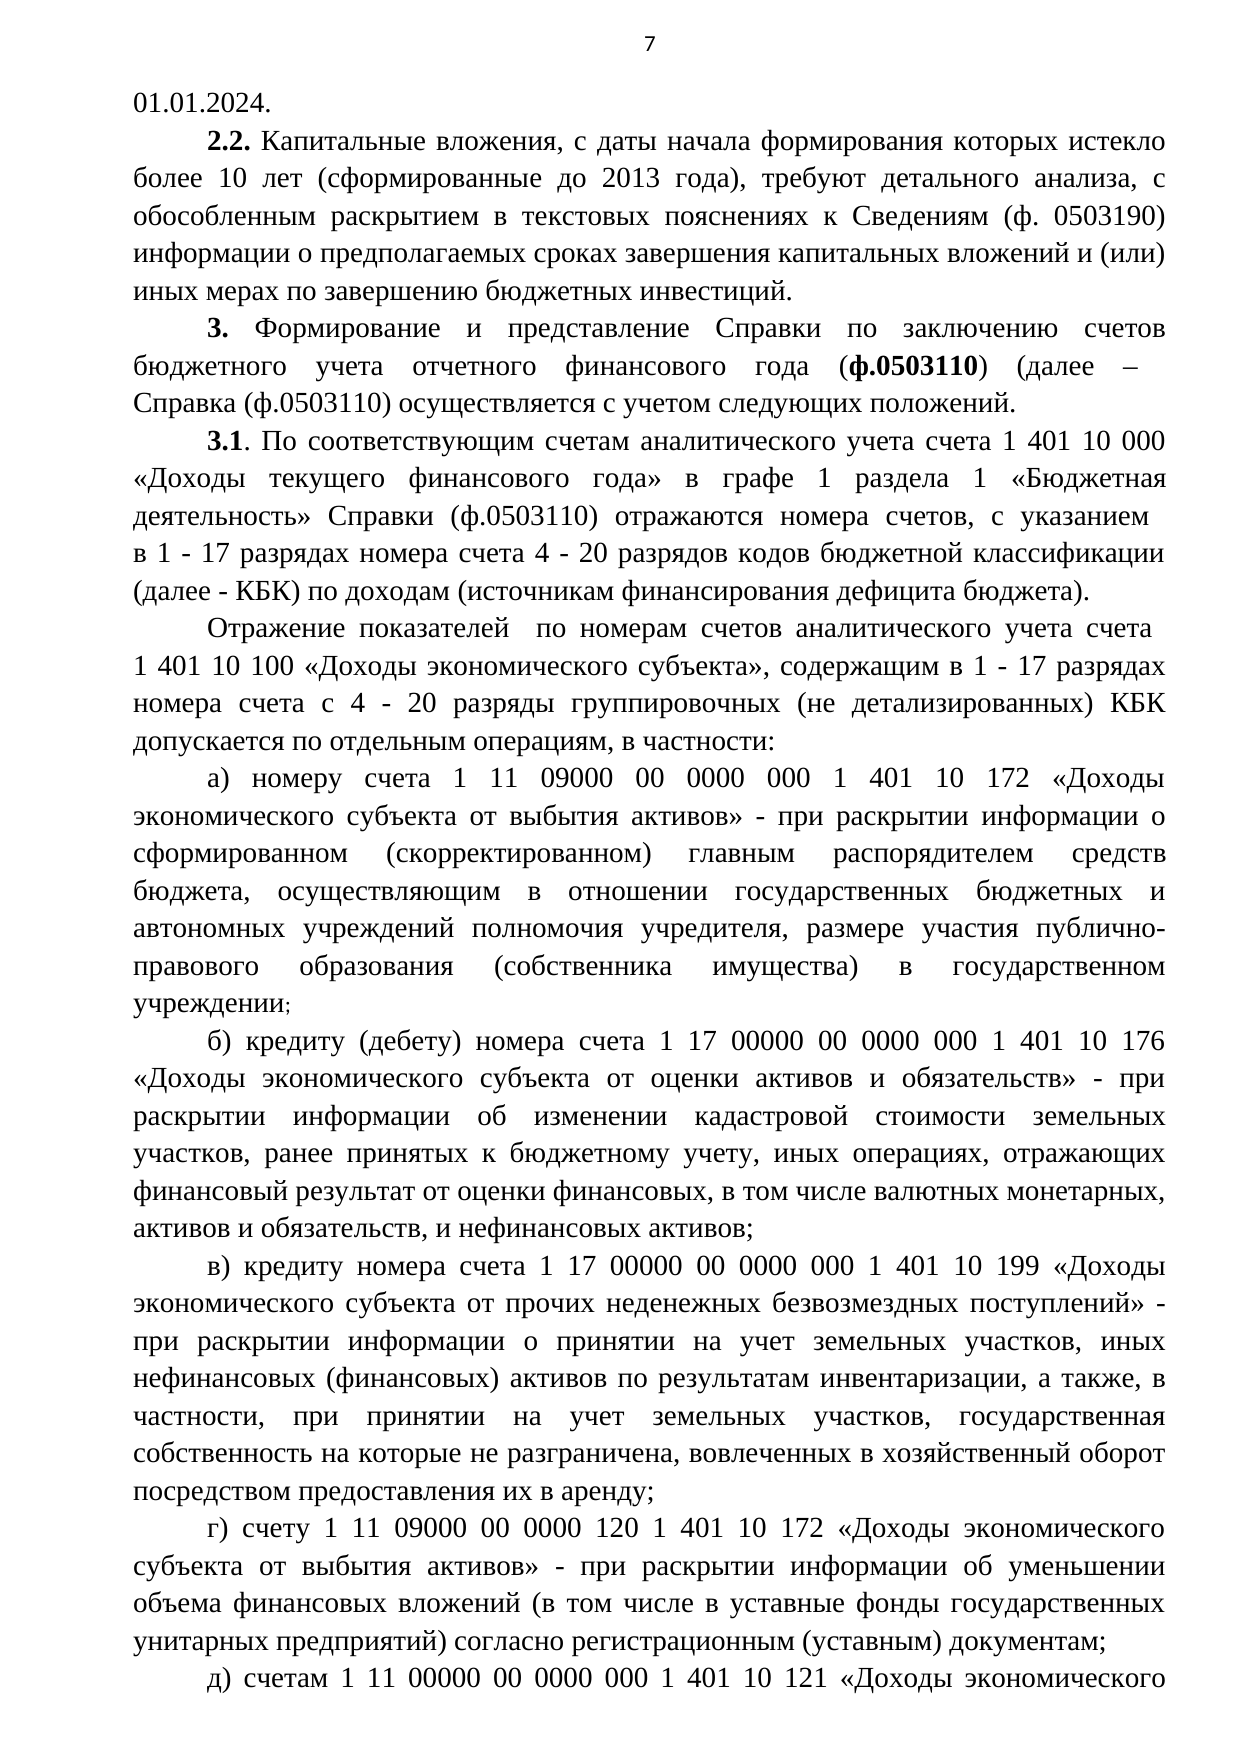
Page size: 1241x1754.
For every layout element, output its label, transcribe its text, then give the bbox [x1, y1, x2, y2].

text Отражение показателей по номерам счетов аналитического учета счета 1 401 10 100 «Доходы экономического субъекта», содержащим в 1 - 17 разрядах номера счета с 4 - 20 разряды группировочных (не детализированных) КБК допускается по отдельным операциям, в частности: [133, 611, 1167, 757]
text в) кредиту номера счета 1 17 00000 00 0000 000 1 401 10 199 «Доходы экономического субъекта от прочих неденежных безвозмездных поступлений» - при раскрытии информации о принятии на учет земельных участков, иных нефинансовых (финансовых) активов по результатам инвентаризации, а также, в частности, при принятии на учет земельных участков, государственная собственность на которые не разграничена, вовлеченных в хозяйственный оборот посредством предоставления их в аренду; [133, 1248, 1167, 1507]
text 3. Формирование и представление Справки по заключению счетов бюджетного учета отчетного финансового года (ф.0503110) (далее – Справка (ф.0503110) осуществляется с учетом следующих положений. [133, 311, 1167, 419]
text 2.2. Капитальные вложения, с даты начала формирования которых истекло более 10 лет (сформированные до 2013 года), требуют детального анализа, с обособленным раскрытием в текстовых пояснениях к Сведениям (ф. 0503190) информации о предполагаемых сроках завершения капитальных вложений и (или) иных мерах по завершению бюджетных инвестиций. [133, 123, 1167, 307]
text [133, 86, 1167, 119]
text а) номеру счета 1 11 09000 00 0000 000 1 401 10 172 «Доходы экономического субъекта от выбытия активов» - при раскрытии информации о сформированном (скорректированном) главным распорядителем средств бюджета, осуществляющим в отношении государственных бюджетных и автономных учреждений полномочия учредителя, размере участия публично-правового образования (собственника имущества) в государственном учреждении; [133, 761, 1167, 1019]
text б) кредиту (дебету) номера счета 1 17 00000 00 0000 000 1 401 10 176 «Доходы экономического субъекта от оценки активов и обязательств» - при раскрытии информации об изменении кадастровой стоимости земельных участков, ранее принятых к бюджетному учету, иных операциях, отражающих финансовый результат от оценки финансовых, в том числе валютных монетарных, активов и обязательств, и нефинансовых активов; [133, 1023, 1167, 1244]
text 3.1. По соответствующим счетам аналитического учета счета 1 401 10 000 «Доходы текущего финансового года» в графе 1 раздела 1 «Бюджетная деятельность» Справки (ф.0503110) отражаются номера счетов, с указанием в 1 - 17 разрядах номера счета 4 - 20 разрядов кодов бюджетной классификации (далее - КБК) по доходам (источникам финансирования дефицита бюджета). [133, 423, 1167, 607]
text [133, 1661, 1167, 1694]
text г) счету 1 11 09000 00 0000 120 1 401 10 172 «Доходы экономического субъекта от выбытия активов» - при раскрытии информации об уменьшении объема финансовых вложений (в том числе в уставные фонды государственных унитарных предприятий) согласно регистрационным (уставным) документам; [133, 1511, 1167, 1657]
